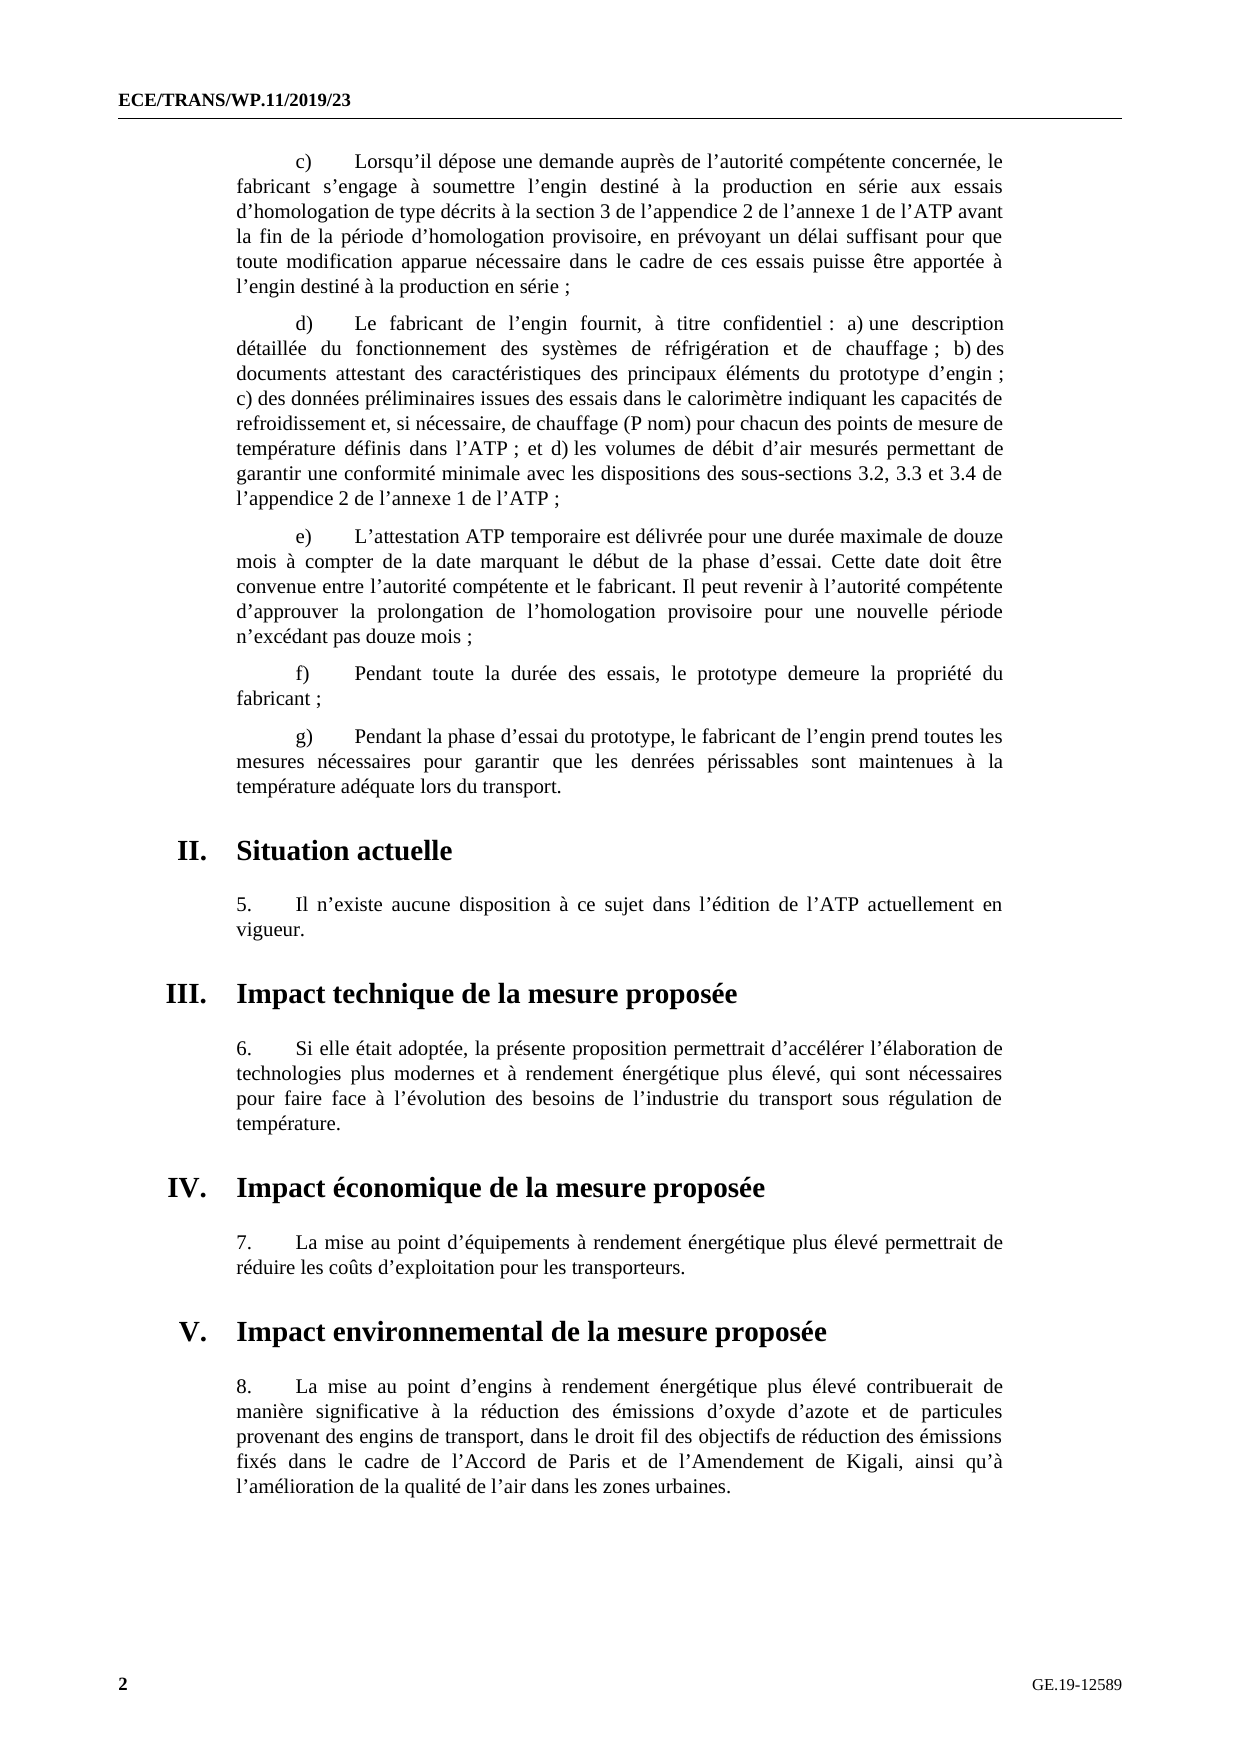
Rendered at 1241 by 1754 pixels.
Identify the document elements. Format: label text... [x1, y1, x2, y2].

text IV. Impact économique de la mesure proposée [118, 1173, 1004, 1204]
text d) Le fabricant de l’engin fournit, à titre confidentiel : a) une description détaillée du fonctionnement des systèmes de réfrigération et de chauffage ; b) des documents attestant des caractéristiques des principaux éléments du prototype d’engin ; c) des données préliminaires issues des essais dans le calorimètre indiquant les capacités de refroidissement et, si nécessaire, de chauffage (P nom) pour chacun des points de mesure de température définis dans l’ATP ; et d) les volumes de débit d’air mesurés permettant de garantir une conformité minimale avec les dispositions des sous-sections 3.2, 3.3 et 3.4 de l’appendice 2 de l’annexe 1 de l’ATP ; [236, 310, 1004, 510]
text V. Impact environnemental de la mesure proposée [118, 1316, 1004, 1348]
text 8. La mise au point d’engins à rendement énergétique plus élevé contribuerait de manière significative à la réduction des émissions d’oxyde d’azote et de particules provenant des engins de transport, dans le droit fil des objectifs de réduction des émissions fixés dans le cadre de l’Accord de Paris et de l’Amendement de Kigali, ainsi qu’à l’amélioration de la qualité de l’air dans les zones urbaines. [236, 1373, 1004, 1498]
text 5. Il n’existe aucune disposition à ce sujet dans l’édition de l’ATP actuellement en vigueur. [236, 891, 1004, 941]
text c) Lorsqu’il dépose une demande auprès de l’autorité compétente concernée, le fabricant s’engage à soumettre l’engin destiné à la production en série aux essais d’homologation de type décrits à la section 3 de l’appendice 2 de l’annexe 1 de l’ATP avant la fin de la période d’homologation provisoire, en prévoyant un délai suffisant pour que toute modification apparue nécessaire dans le cadre de ces essais puisse être apportée à l’engin destiné à la production en série ; [236, 148, 1004, 298]
text II. Situation actuelle [118, 835, 1004, 866]
text 6. Si elle était adoptée, la présente proposition permettrait d’accélérer l’élaboration de technologies plus modernes et à rendement énergétique plus élevé, qui sont nécessaires pour faire face à l’évolution des besoins de l’industrie du transport sous régulation de température. [236, 1035, 1004, 1135]
text f) Pendant toute la durée des essais, le prototype demeure la propriété du fabricant ; [236, 660, 1004, 710]
text 7. La mise au point d’équipements à rendement énergétique plus élevé permettrait de réduire les coûts d’exploitation pour les transporteurs. [236, 1229, 1004, 1279]
text III. Impact technique de la mesure proposée [118, 979, 1004, 1010]
text e) L’attestation ATP temporaire est délivrée pour une durée maximale de douze mois à compter de la date marquant le début de la phase d’essai. Cette date doit être convenue entre l’autorité compétente et le fabricant. Il peut revenir à l’autorité compétente d’approuver la prolongation de l’homologation provisoire pour une nouvelle période n’excédant pas douze mois ; [236, 523, 1004, 648]
text g) Pendant la phase d’essai du prototype, le fabricant de l’engin prend toutes les mesures nécessaires pour garantir que les denrées périssables sont maintenues à la température adéquate lors du transport. [236, 723, 1004, 798]
